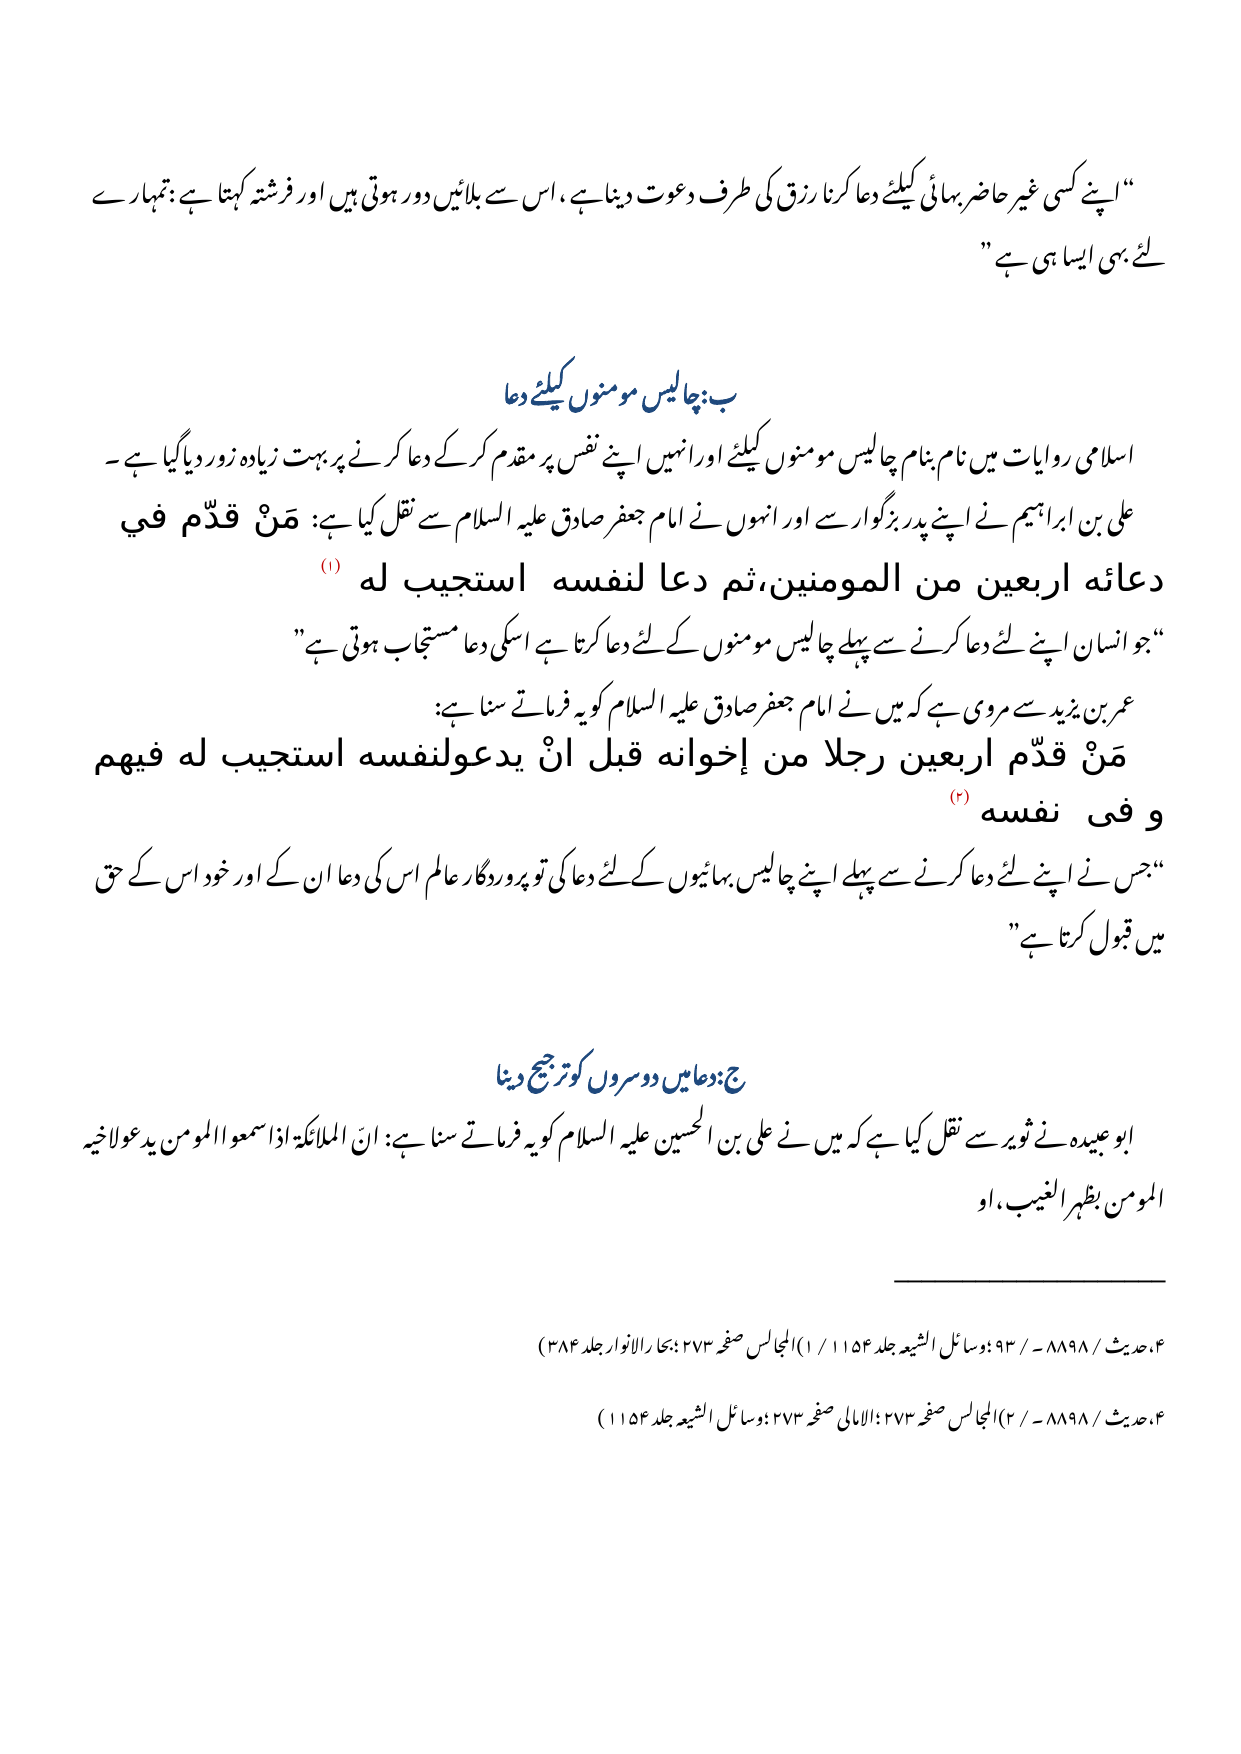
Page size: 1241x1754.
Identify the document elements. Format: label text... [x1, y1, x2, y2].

text ابو عبيدہ نے ثویر سے نقل کيا ہے کہ ميں نے علی بن الحسين عليہ السلام کو یہ فرماتے سنا ہے: انّ الملائکة اذاسمعواالمومن یدعولاخيہ المومن بظہرالغيب،او [75, 1100, 1165, 1225]
text مَنْ قدّم اربعين رجلا من إخوانه قبل انْ یدعولنفسه استجيب له فيهم و فی نفسه (٢) “جس نے اپنے لئے دعا کرنے سے پہلے اپنے چاليس بهائيوں کےلئے دعا کی تو پروردگار عالم اس کی دعا ان کے اور خود اس کے حق ميں قبول کرتا ہے” [75, 731, 1165, 962]
text علی بن ابراہيم نے اپنے پدر بزگوار سے اور انهوں نے امام جعفر صادق عليہ السلام سے نقل کيا ہے: مَنْ قدّم في دعائه اربعين من المومنين،ثم دعا لنفسه استجيب له (١) “جو انسان اپنے لئے دعا کرنے سے پہلے چاليس مومنوں کےلئے دعا کرتا ہے اسکی دعا مستجاب ہوتی ہے” [75, 481, 1165, 669]
text ____________________ [75, 1225, 1165, 1293]
subtitle ب:چاليس مومنوں کيلئے دعا [75, 356, 1165, 419]
text عمر بن یزید سے مروی ہے کہ ميں نے امام جعفرصادق عليہ السلام کو یہ فرماتے سنا ہے: [75, 669, 1165, 731]
text ۴،حدیث / ٨٨٩٨ ۔ / ٢)المجالس صفحہ ٢٧٣ ؛الامالی صفحہ ٢٧٣ ؛وسا ئل الشيعہ جلد ١١۵۴ ) [75, 1389, 1165, 1436]
subtitle ج:دعاميں دوسروں کوترجيح دینا [75, 1037, 1165, 1100]
text “اپنے کسی غير حاضر بهائی کيلئے دعا کرنا رزق کی طرف دعوت دیناہے ،اس سے بلائيں دور ہوتی ہيں اور فرشتہ کہتا ہے :تمہار ے لئے بهی ایسا ہی ہے ” [75, 156, 1165, 281]
text اسلامی روایات ميں نام بنام چاليس مومنوں کيلئے اورانهيں اپنے نفس پر مقدم کر کے دعا کر نے پر بہت زیادہ زور دیاگيا ہے ۔ [75, 419, 1165, 481]
text ۴،حدیث / ٨٨٩٨ ۔ / ٩٣ ؛وسا ئل الشيعہ جلد ١١۵۴ / ١)المجالس صفحہ ٢٧٣ ؛بحا رالانوار جلد ٣٨۴ ) [75, 1318, 1165, 1364]
